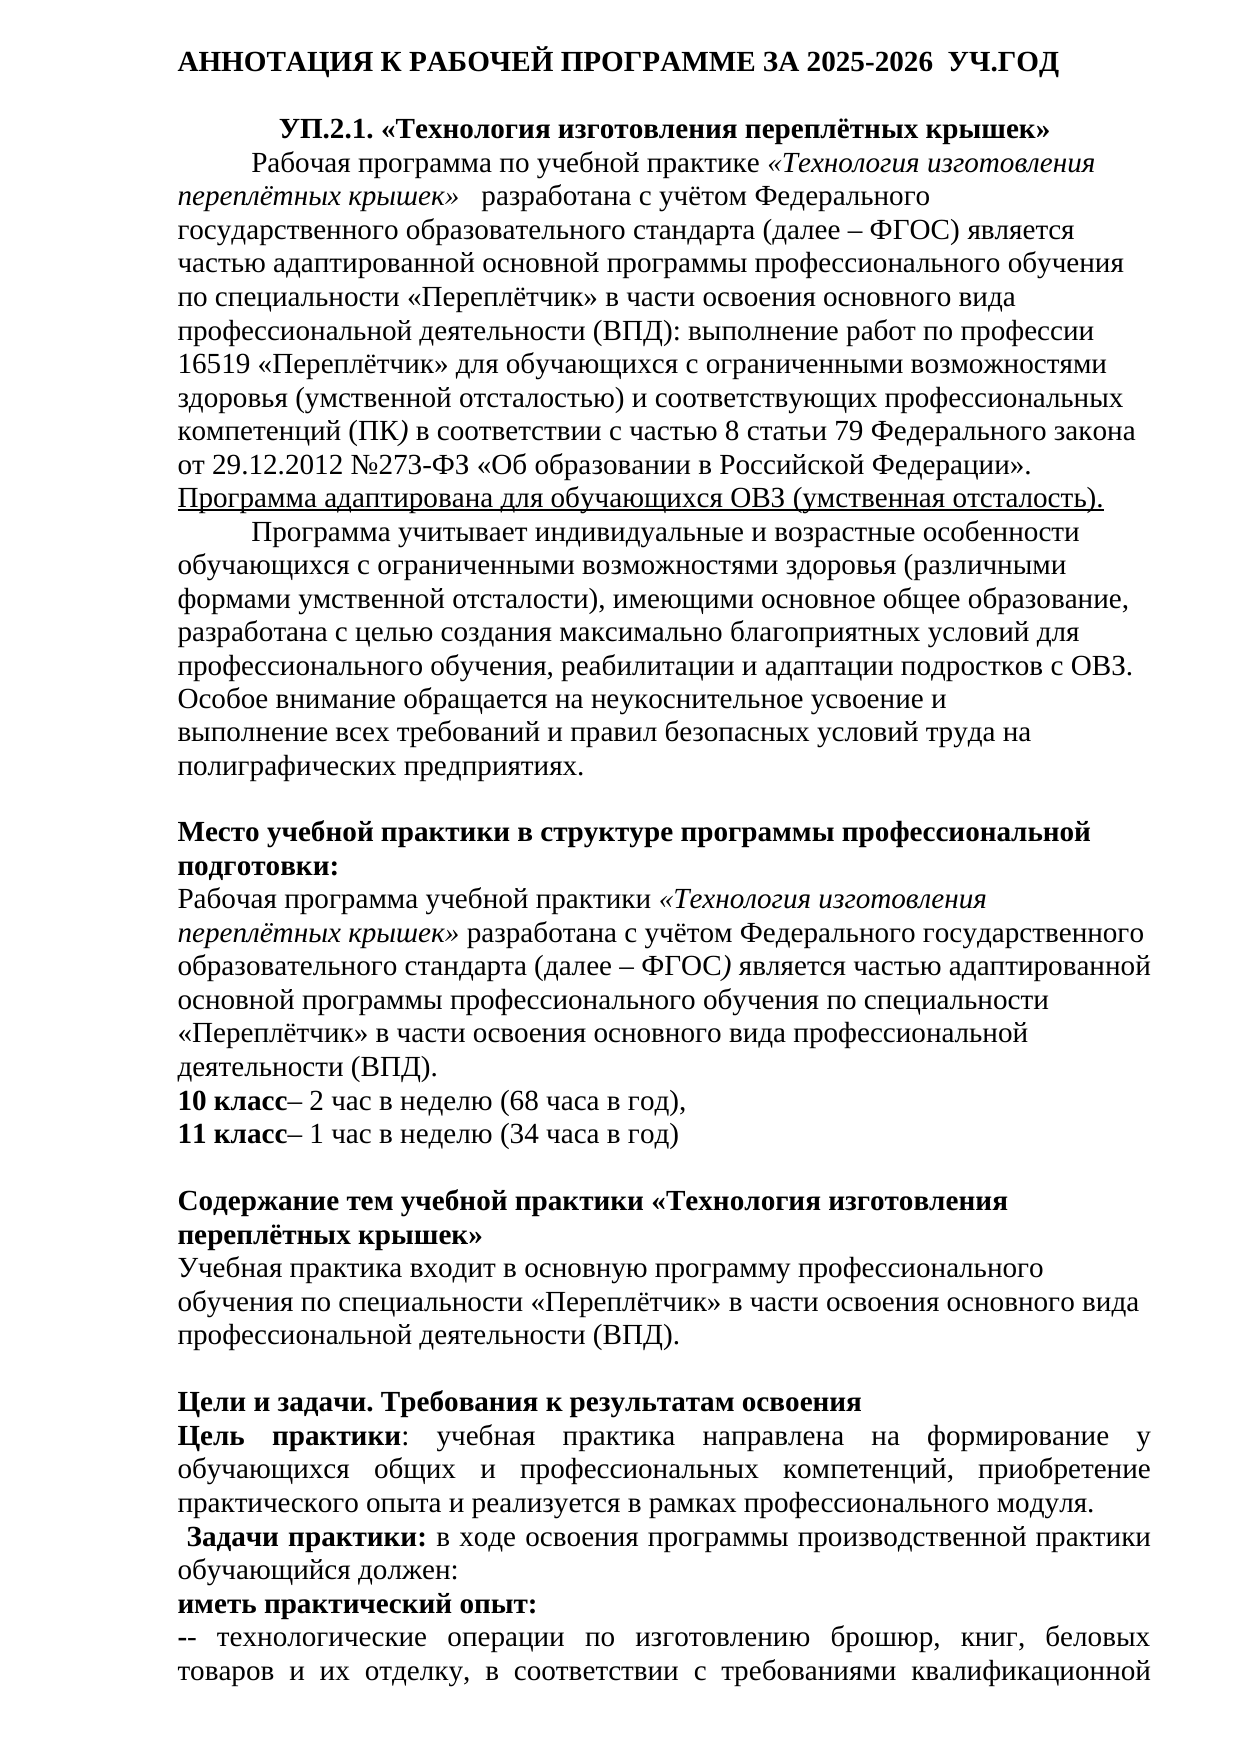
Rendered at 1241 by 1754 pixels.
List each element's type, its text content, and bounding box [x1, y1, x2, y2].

text АННОТАЦИЯ К РАБОЧЕЙ ПРОГРАММЕ ЗА 2025-2026 УЧ.ГОД [177, 44, 1152, 78]
text Рабочая программа учебной практики «Технология изготовления переплётных крышек» разработана с учётом Федерального государственного образовательного стандарта (далее – ФГОС) является частью адаптированной основной программы профессионального обучения по специальности «Переплётчик» в части освоения основного вида профессиональной деятельности (ВПД). [177, 881, 1152, 1083]
text Рабочая программа по учебной практике «Технология изготовления переплётных крышек» разработана с учётом Федерального государственного образовательного стандарта (далее – ФГОС) является частью адаптированной основной программы профессионального обучения по специальности «Переплётчик» в части освоения основного вида профессиональной деятельности (ВПД): выполнение работ по профессии 16519 «Переплётчик» для обучающихся с ограниченными возможностями здоровья (умственной отсталостью) и соответствующих профессиональных компетенций (ПК) в соответствии с частью 8 статьи 79 Федерального закона от 29.12.2012 №273-ФЗ «Об образовании в Российской Федерации». [177, 145, 1152, 480]
text Место учебной практики в структуре программы профессиональной подготовки: [177, 814, 1152, 881]
text Задачи практики: в ходе освоения программы производственной практики обучающийся должен: [177, 1519, 1152, 1586]
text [177, 1619, 1152, 1686]
text Учебная практика входит в основную программу профессионального обучения по специальности «Переплётчик» в части освоения основного вида профессиональной деятельности (ВПД). [177, 1250, 1152, 1351]
text 11 класс– 1 час в неделю (34 часа в год) [177, 1116, 1152, 1150]
text Цели и задачи. Требования к результатам освоения [177, 1384, 1152, 1418]
text 10 класс– 2 час в неделю (68 часа в год), [177, 1083, 1152, 1116]
text Программа учитывает индивидуальные и возрастные особенности обучающихся с ограниченными возможностями здоровья (различными формами умственной отсталости), имеющими основное общее образование, разработана с целью создания максимально благоприятных условий для профессионального обучения, реабилитации и адаптации подростков с ОВЗ. [177, 514, 1152, 682]
text Программа адаптирована для обучающихся ОВЗ (умственная отсталость). [177, 480, 1152, 514]
text Содержание тем учебной практики «Технология изготовления переплётных крышек» [177, 1183, 1152, 1250]
text иметь практический опыт: [177, 1586, 1152, 1619]
text Цель практики: учебная практика направлена на формирование у обучающихся общих и профессиональных компетенций, приобретение практического опыта и реализуется в рамках профессионального модуля. [177, 1418, 1152, 1519]
text УП.2.1. «Технология изготовления переплётных крышек» [177, 111, 1152, 145]
text Особое внимание обращается на неукоснительное усвоение и выполнение всех требований и правил безопасных условий труда на полиграфических предприятиях. [177, 682, 1039, 781]
